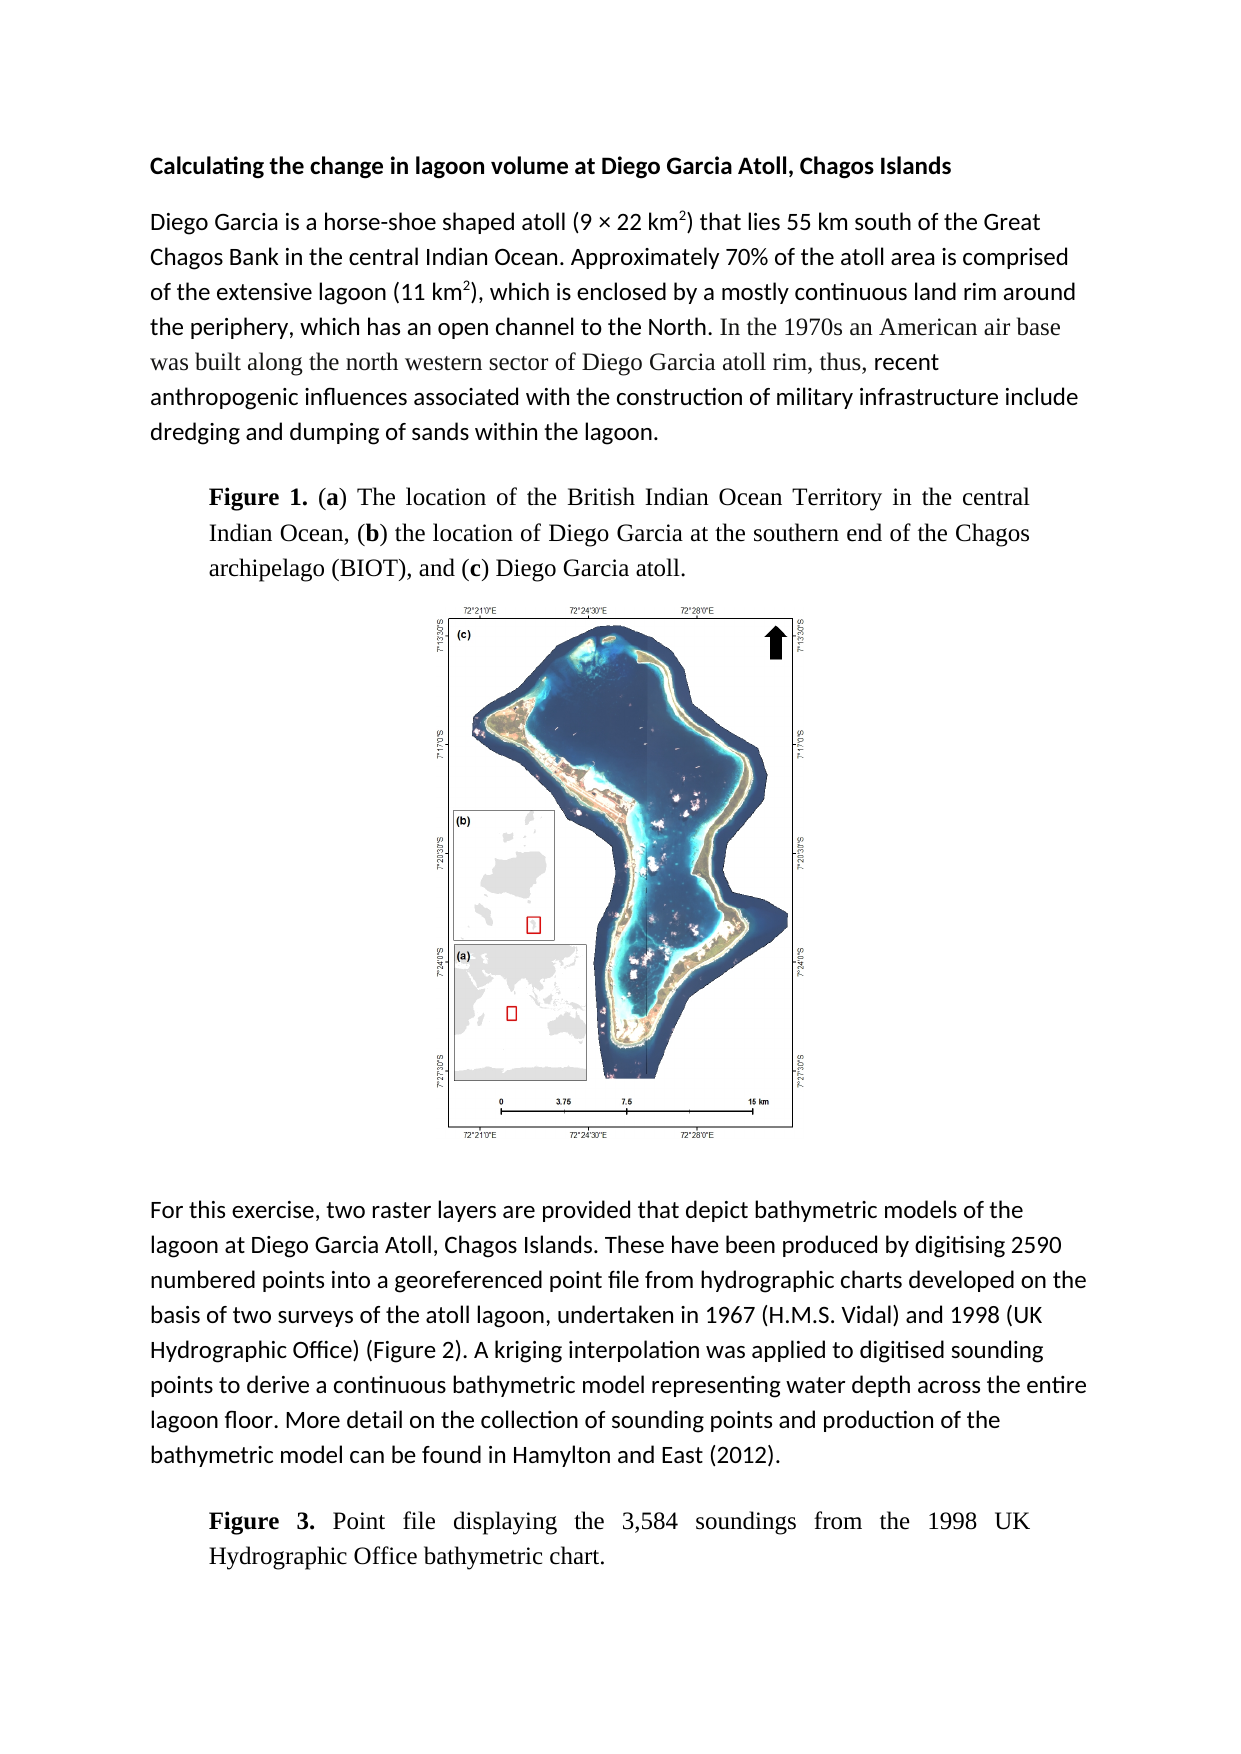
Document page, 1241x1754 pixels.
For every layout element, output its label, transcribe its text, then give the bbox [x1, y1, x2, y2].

text Diego Garcia is a horse-shoe shaped atoll (9 × 22 km2) that lies 55 km south of the Great Chagos Bank in the central Indian Ocean. Approximately 70% of the atoll area is comprised of the extensive lagoon (11 km2), which is enclosed by a mostly continuous land rim around the periphery, which has an open channel to the North. In the 1970s an American air base was built along the north western sector of Diego Garcia atoll rim, thus, recent anthropogenic influences associated with the construction of military infrastructure include dredging and dumping of sands within the lagoon. [150, 206, 1090, 446]
text Figure 1. (a) The location of the British Indian Ocean Territory in the central Indian Ocean, (b) the location of Diego Garcia at the southern end of the Chagos archipelago (BIOT), and (c) Diego Garcia atoll. [208, 476, 1032, 582]
picture [436, 607, 804, 1139]
text Figure 3. Point file displaying the 3,584 soundings from the 1998 UK Hydrographic Office bathymetric chart. [208, 1499, 1032, 1570]
text Calculating the change in lagoon volume at Diego Garcia Atoll, Chagos Islands [150, 150, 1090, 181]
text For this exercise, two raster layers are provided that depict bathymetric models of the lagoon at Diego Garcia Atoll, Chagos Islands. These have been produced by digitising 2590 numbered points into a georeferenced point file from hydrographic charts developed on the basis of two surveys of the atoll lagoon, undertaken in 1967 (H.M.S. Vidal) and 1998 (UK Hydrographic Office) (Figure 2). A kriging interpolation was applied to digitised sounding points to derive a continuous bathymetric model representing water depth across the entire lagoon floor. More detail on the collection of sounding points and production of the bathymetric model can be found in Hamylton and East (2012). [150, 1194, 1090, 1470]
